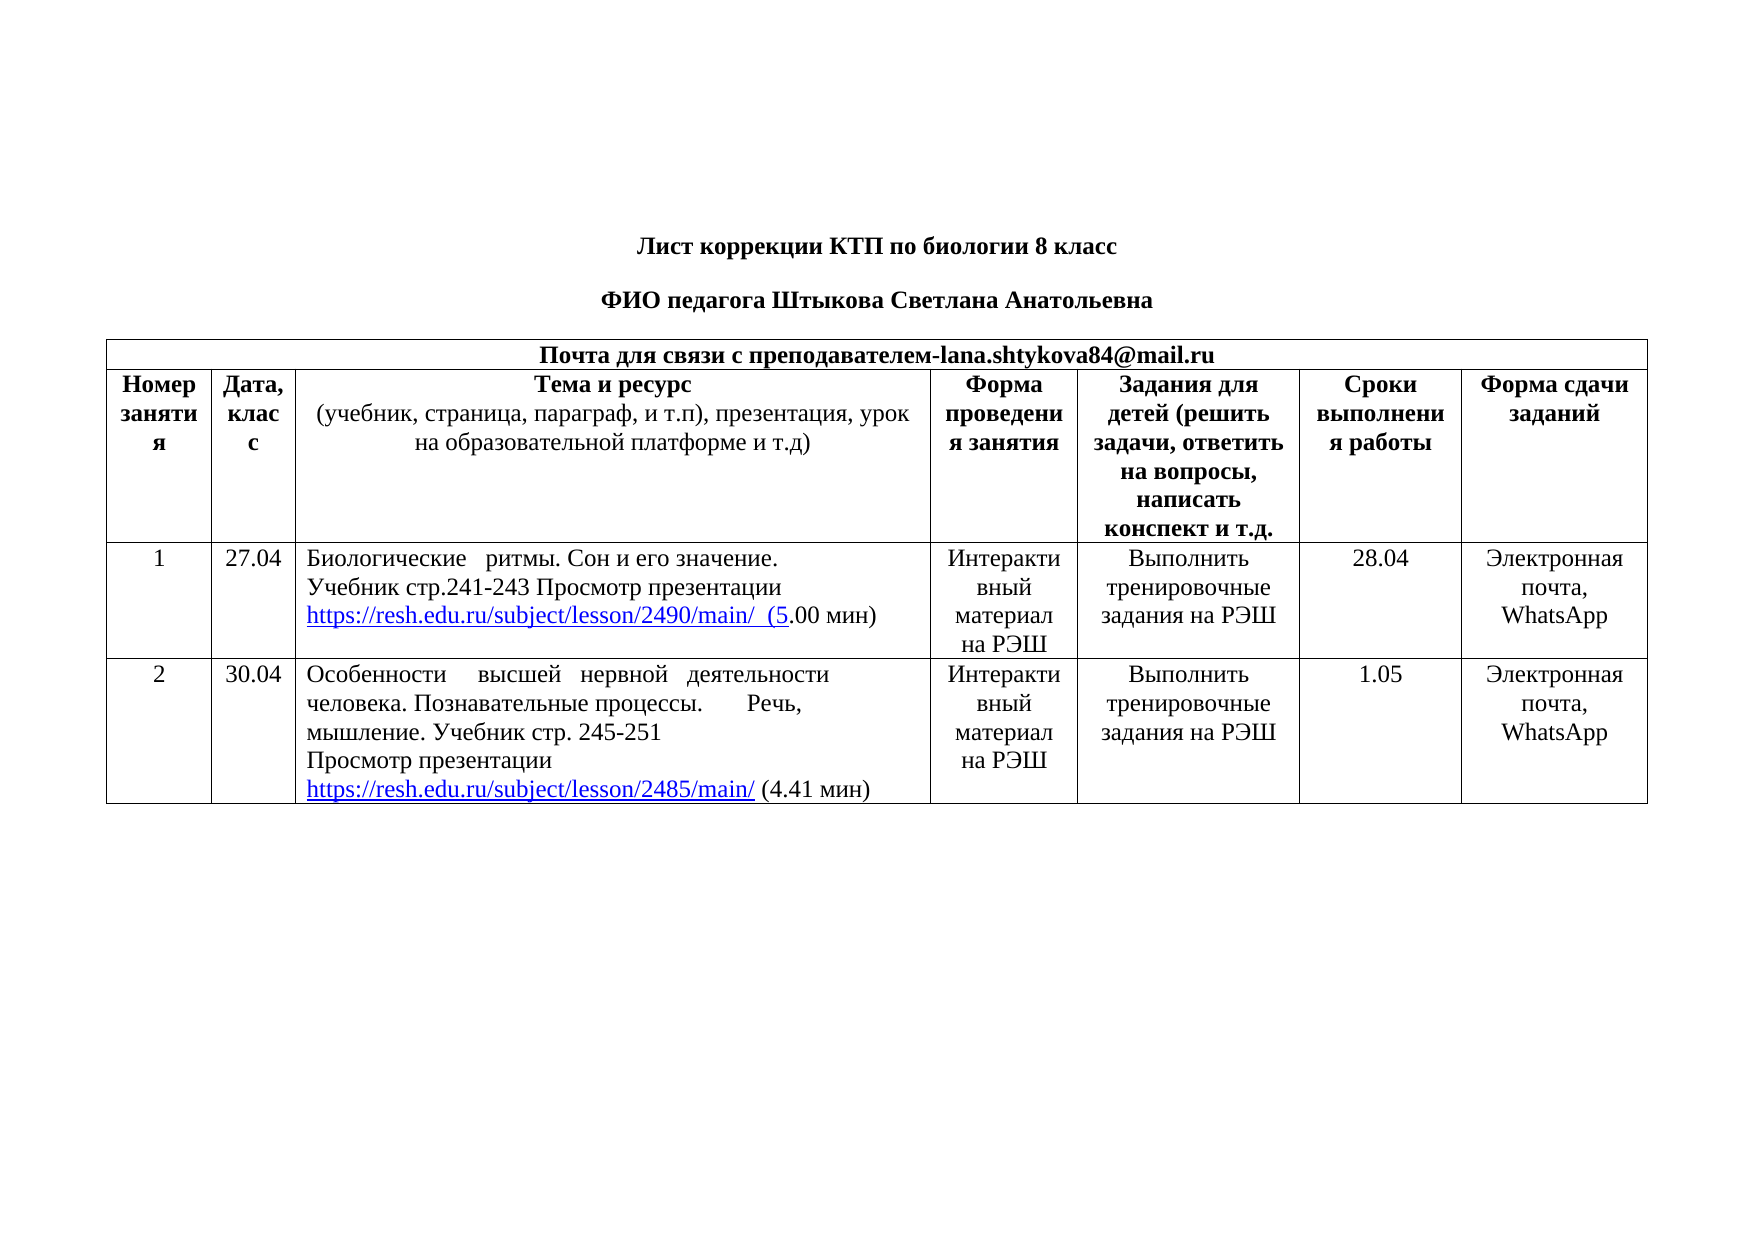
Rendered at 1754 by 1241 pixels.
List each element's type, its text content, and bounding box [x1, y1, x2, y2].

table_cell Биологические ритмы. Сон и его значение. Учебник стр.241-243 Просмотр презентации https://resh.edu.ru/subject/lesson/2490/main/ (5.00 мин) [296, 543, 930, 658]
table_cell 1 [107, 543, 211, 658]
table_cell 30.04 [212, 659, 295, 803]
table_cell Тема и ресурс (учебник, страница, параграф, и т.п), презентация, урок на образовательной платформе и т.д) [296, 370, 930, 542]
table_cell Электронная почта, WhatsApp [1462, 543, 1647, 658]
table_cell Форма проведения занятия [931, 370, 1077, 542]
table_cell Задания для детей (решить задачи, ответить на вопросы, написать конспект и т.д. [1078, 370, 1299, 542]
table_cell Интерактивный материал на РЭШ [931, 659, 1077, 803]
table_cell Выполнить тренировочные задания на РЭШ [1078, 543, 1299, 658]
text ФИО педагога Штыкова Светлана Анатольевна [118, 285, 1636, 314]
table_cell Выполнить тренировочные задания на РЭШ [1078, 659, 1299, 803]
table_header Почта для связи с преподавателем-lana.shtykova84@mail.ru [107, 340, 1647, 368]
table_cell 2 [107, 659, 211, 803]
table_cell Форма сдачи заданий [1462, 370, 1647, 542]
table_cell Электронная почта, WhatsApp [1462, 659, 1647, 803]
table_cell 27.04 [212, 543, 295, 658]
table_cell Номер занятия [107, 370, 211, 542]
table_cell 28.04 [1300, 543, 1461, 658]
table_cell Сроки выполнения работы [1300, 370, 1461, 542]
table_cell Интерактивный материал на РЭШ [931, 543, 1077, 658]
table_cell Дата, класс [212, 370, 295, 542]
table_cell Особенности высшей нервной деятельности человека. Познавательные процессы. Речь, мышление. Учебник стр. 245-251 Просмотр презентации https://resh.edu.ru/subject/lesson/2485/main/ (4.41 мин) [296, 659, 930, 803]
text Лист коррекции КТП по биологии 8 класс [118, 231, 1636, 260]
table_cell 1.05 [1300, 659, 1461, 803]
